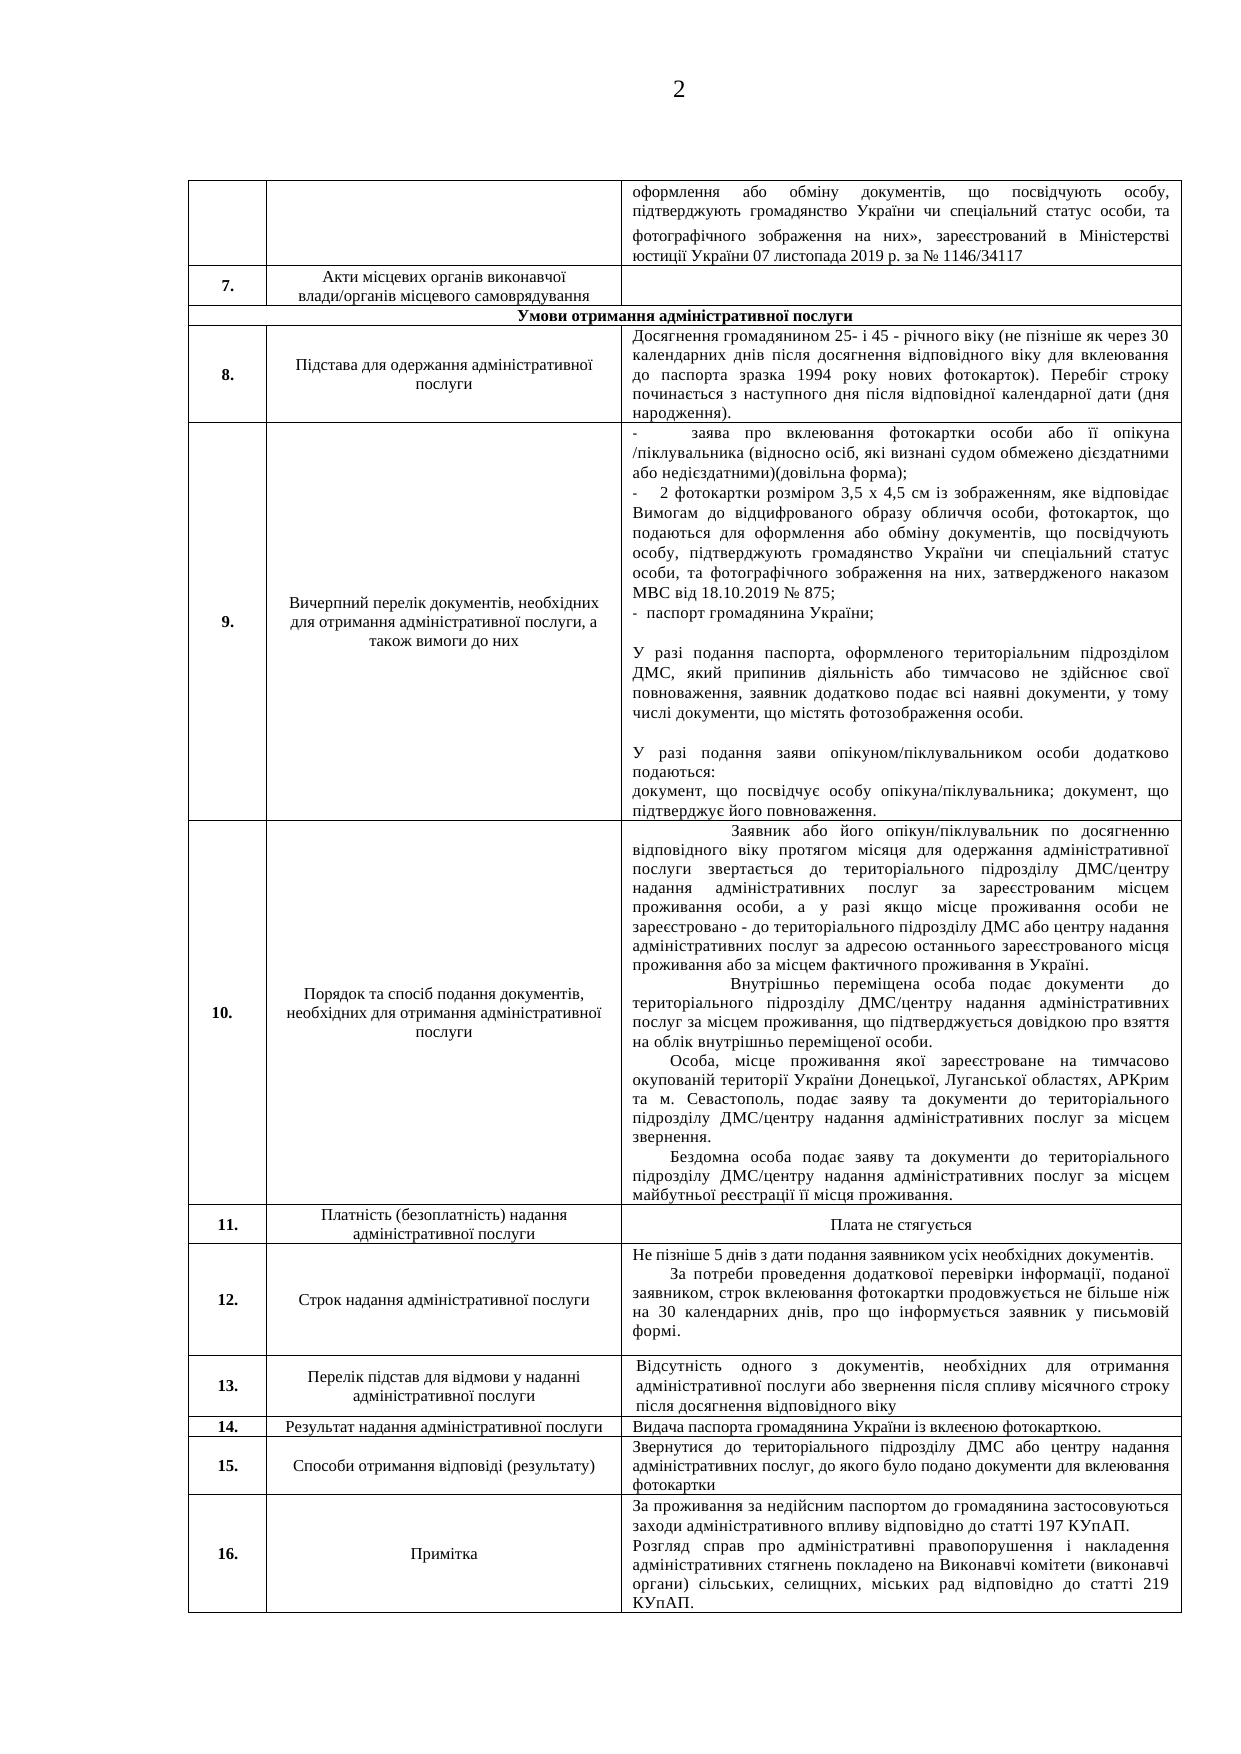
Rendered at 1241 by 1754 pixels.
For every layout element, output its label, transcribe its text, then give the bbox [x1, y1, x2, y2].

table_cell Не пізніше 5 днів з дати подання заявником усіх необхідних документів. За потреби проведення додаткової перевірки інформації, поданої заявником, строк вклеювання фотокартки продовжується не більше ніж на 30 календарних днів, про що інформується заявник у письмовій формі. [622, 1244, 1181, 1354]
table_cell Підстава для одержання адміністративної послуги [267, 326, 621, 422]
table_cell Звернутися до територіального підрозділу ДМС або центру надання адміністративних послуг, до якого було подано документи для вклеювання фотокартки [622, 1437, 1181, 1494]
table_cell 15. [189, 1437, 266, 1494]
table_cell 16. [189, 1495, 266, 1612]
table_cell Способи отримання відповіді (результату) [267, 1437, 621, 1494]
table_cell 6. [189, 181, 266, 265]
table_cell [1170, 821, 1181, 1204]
table_cell 14. [189, 1417, 266, 1436]
table_cell 11. [189, 1205, 266, 1243]
table_cell Відсутність одного з документів, необхідних для отримання адміністративної послуги або звернення після спливу місячного строку після досягнення відповідного віку [622, 1356, 1181, 1416]
table_cell 8. [189, 326, 266, 422]
table_cell Акти місцевих органів виконавчої влади/органів місцевого самоврядування [267, 266, 621, 305]
table_cell 12. [189, 1244, 266, 1354]
table_cell заява про вклеювання фотокартки особи або її опікуна /піклувальника (відносно осіб, які визнані судом обмежено дієздатними або недієздатними)(довільна форма); 2 фотокартки розміром 3,5 х 4,5 см із зображенням, яке відповідає Вимогам до відцифрованого образу обличчя особи, фотокарток, що подаються для оформлення або обміну документів, що посвідчують особу, підтверджують громадянство України чи спеціальний статус особи, та фотографічного зображення на них, затвердженого наказом МВС від 18.10.2019 № 875; паспорт громадянина України; У разі подання паспорта, оформленого територіальним підрозділом ДМС, який припинив діяльність або тимчасово не здійснює свої повноваження, заявник додатково подає всі наявні документи, у тому числі документи, що містять фотозображення особи. У разі подання заяви опікуном/піклувальником особи додатково подаються: документ, що посвідчує особу опікуна/піклувальника; документ, що підтверджує його повноваження. [622, 423, 1181, 819]
table_cell Примітка [267, 1495, 621, 1612]
table_cell 10. [189, 821, 266, 1204]
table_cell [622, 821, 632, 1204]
table_cell Досягнення громадянином 25- і 45 - річного віку (не пізніше як через 30 календарних днів після досягнення відповідного віку для вклеювання до паспорта зразка 1994 року нових фотокарток). Перебіг строку починається з наступного дня після відповідної календарної дати (дня народження). [622, 326, 1181, 422]
table_cell За проживання за недійсним паспортом до громадянина застосовуються заходи адміністративного впливу відповідно до статті 197 КУпАП. Розгляд справ про адміністративні правопорушення і накладення адміністративних стягнень покладено на Виконавчі комітети (виконавчі органи) сільських, селищних, міських рад відповідно до статті 219 КУпАП. [622, 1495, 1181, 1612]
table_cell Результат надання адміністративної послуги [267, 1417, 621, 1436]
table_cell Строк надання адміністративної послуги [267, 1244, 621, 1354]
table_cell Умови отримання адміністративної послуги [189, 306, 1181, 325]
table_cell 13. [189, 1356, 266, 1416]
table_cell Перелік підстав для відмови у наданні адміністративної послуги [267, 1356, 621, 1416]
table_cell 7. [189, 266, 266, 305]
table_cell Плата не стягується [622, 1205, 1181, 1243]
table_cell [267, 181, 621, 265]
table_cell Вичерпний перелік документів, необхідних для отримання адміністративної послуги, а також вимоги до них [267, 423, 621, 819]
table_cell Порядок та спосіб подання документів, необхідних для отримання адміністративної послуги [267, 821, 621, 1204]
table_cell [622, 181, 1181, 265]
table_cell Видача паспорта громадянина України із вклеєною фотокарткою. [622, 1417, 1181, 1436]
table_cell 9. [189, 423, 266, 819]
table_cell [622, 266, 1181, 305]
table_cell Платність (безоплатність) надання адміністративної послуги [267, 1205, 621, 1243]
